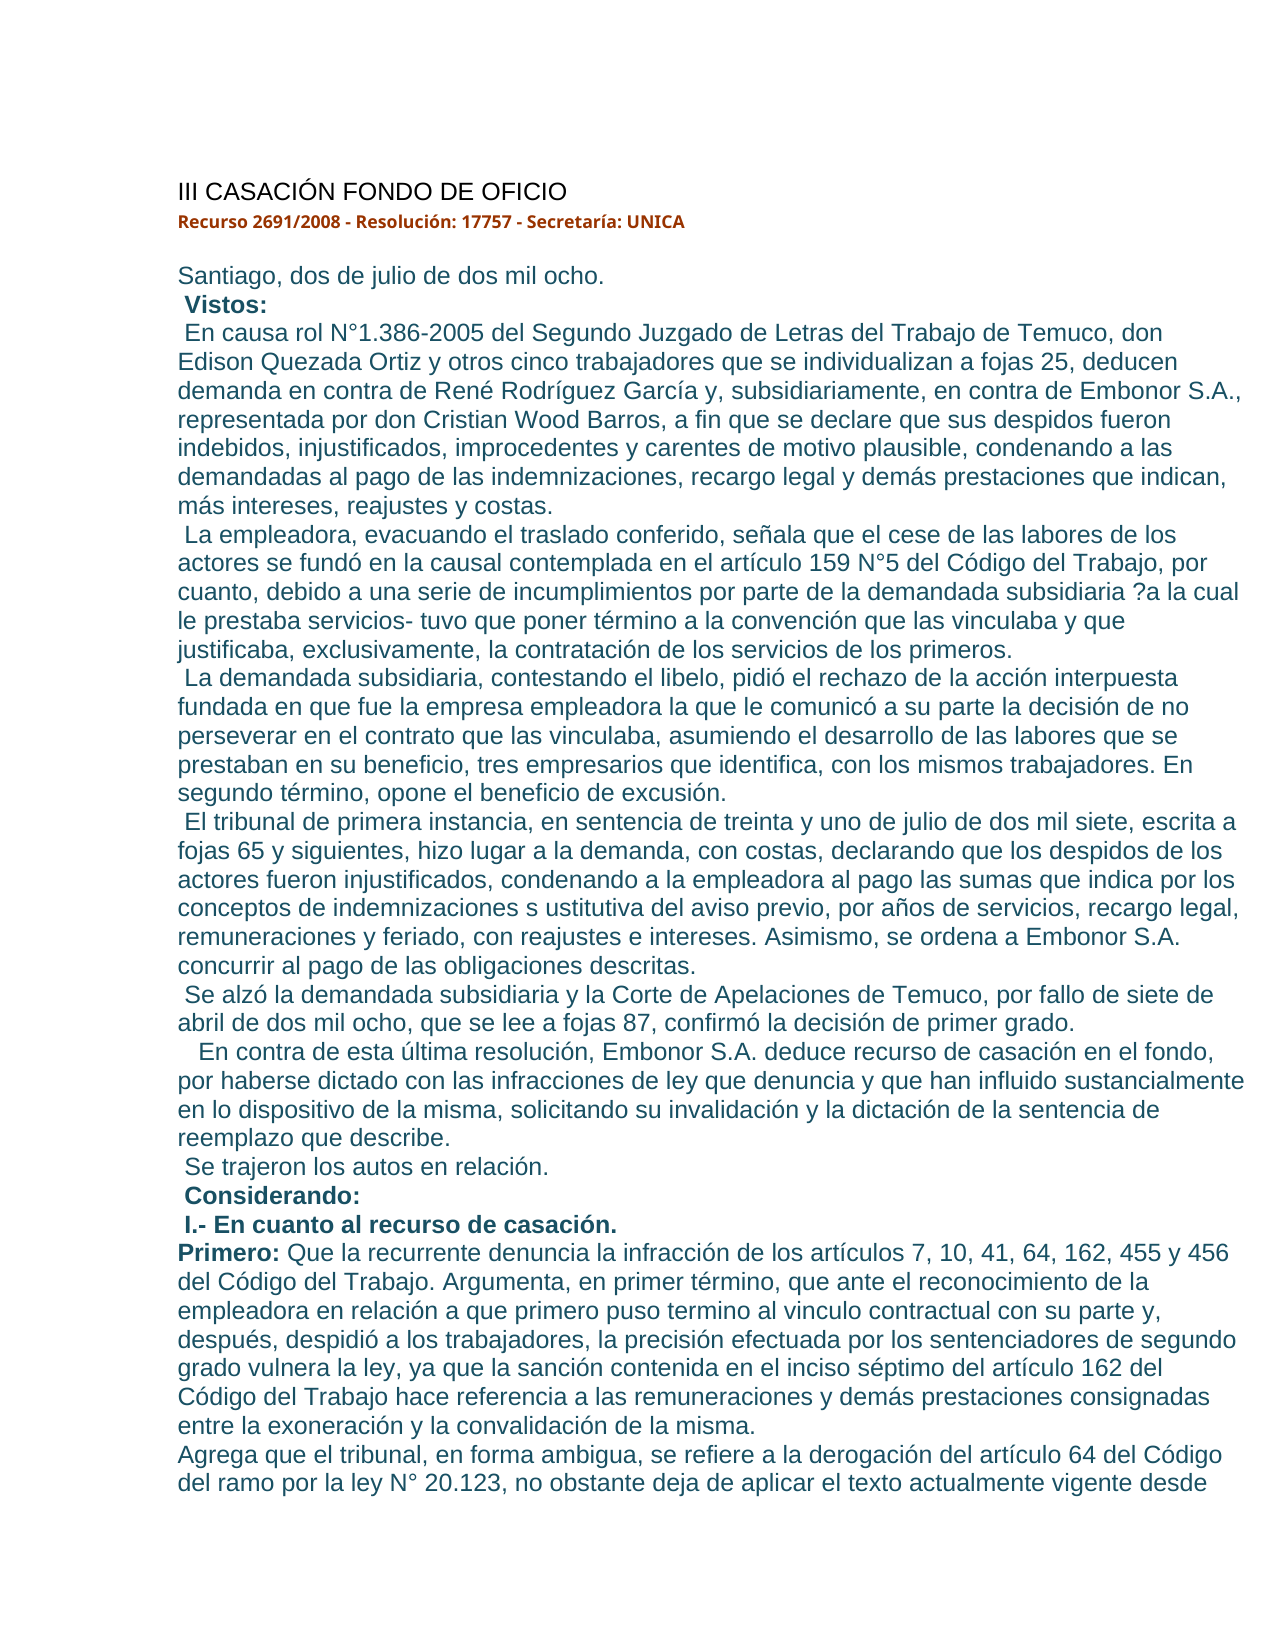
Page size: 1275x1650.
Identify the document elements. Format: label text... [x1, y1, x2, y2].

table_cell Recurso 2691/2008 - Resolución: 17757 - Secretaría: UNICA [177, 206, 1247, 237]
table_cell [177, 148, 1246, 206]
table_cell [177, 237, 1246, 1497]
